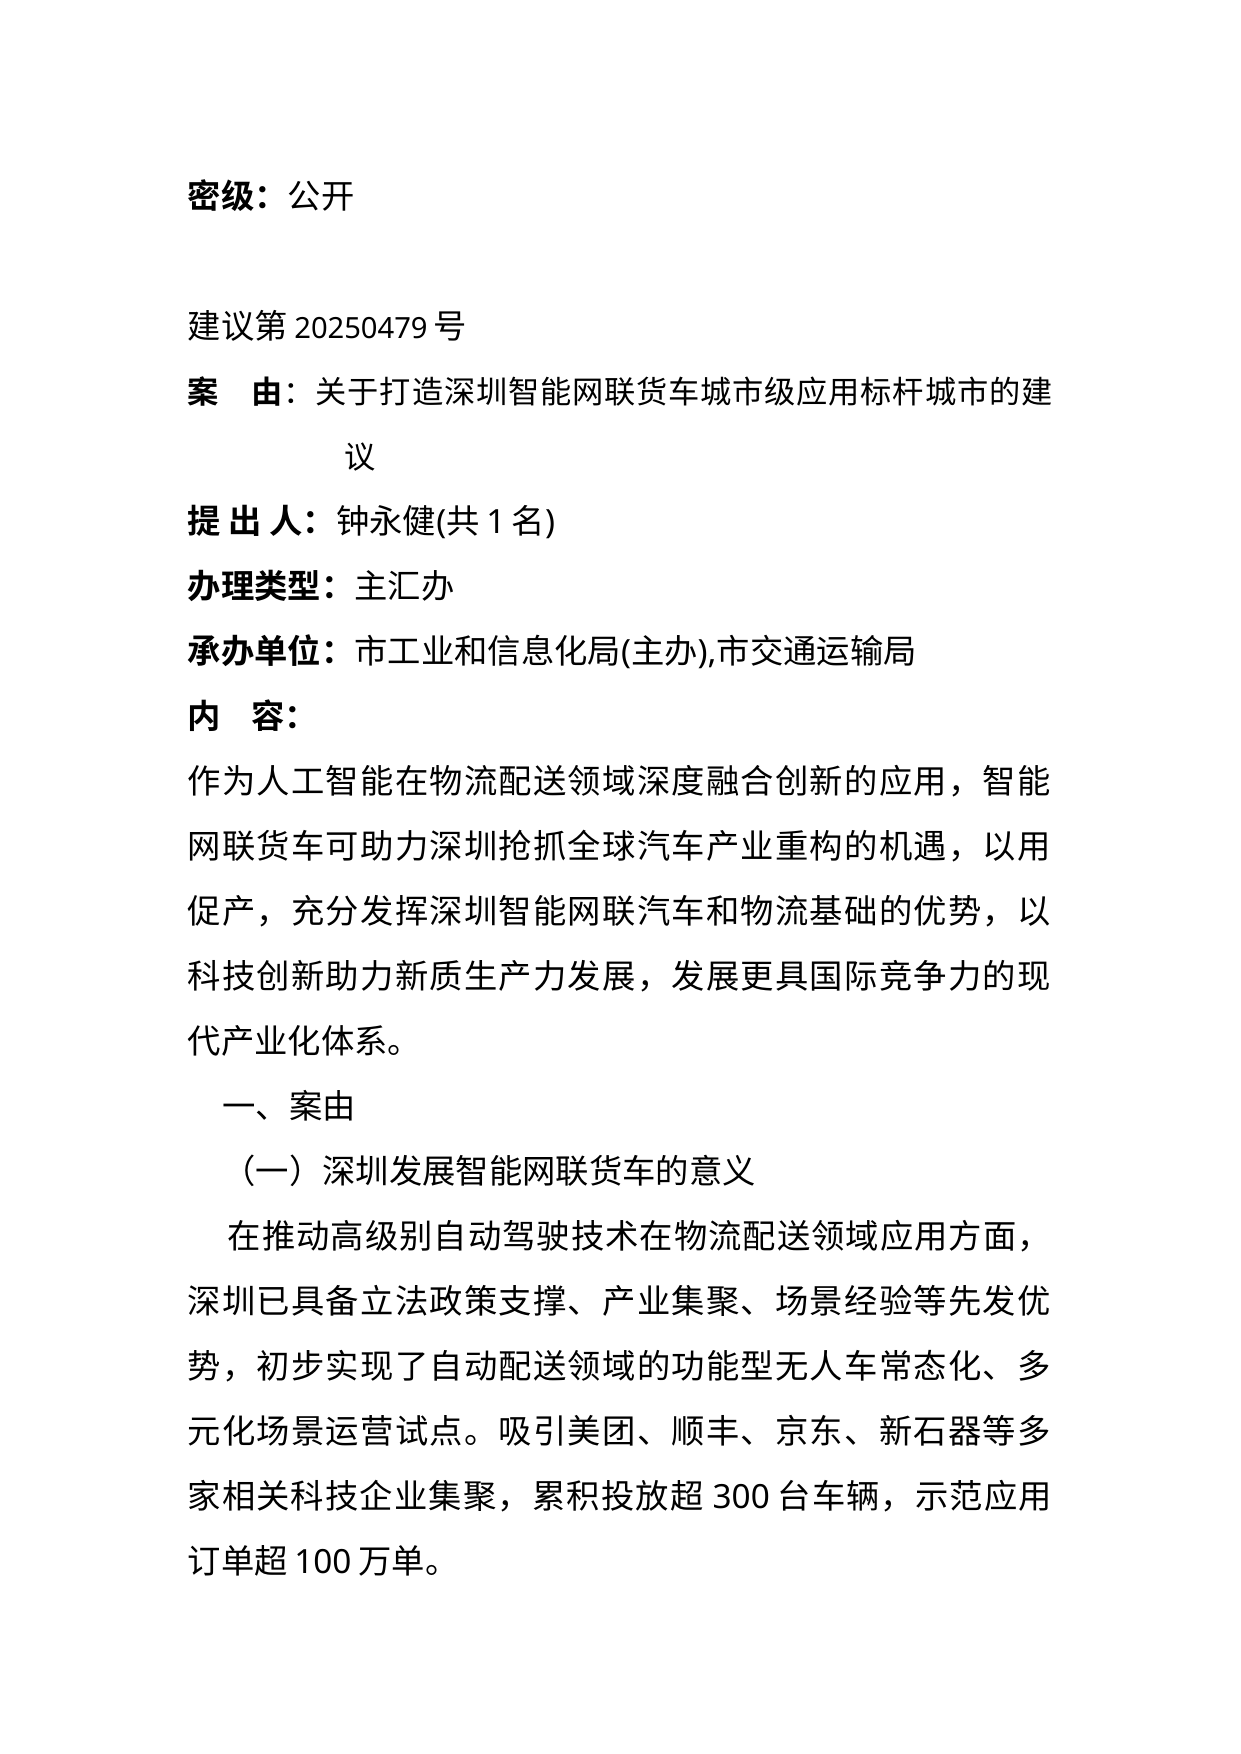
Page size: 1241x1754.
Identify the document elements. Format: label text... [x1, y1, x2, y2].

text 案 由：关于打造深圳智能网联货车城市级应用标杆城市的建议 [187, 357, 1053, 487]
text 承办单位：市工业和信息化局(主办),市交通运输局 [187, 617, 1053, 682]
text 密级：公开 [187, 162, 1053, 227]
text 办理类型：主汇办 [187, 552, 1053, 617]
text 作为人工智能在物流配送领域深度融合创新的应用，智能网联货车可助力深圳抢抓全球汽车产业重构的机遇，以用促产，充分发挥深圳智能网联汽车和物流基础的优势，以科技创新助力新质生产力发展，发展更具国际竞争力的现代产业化体系。 [187, 747, 1053, 1072]
text 一、案由 [187, 1072, 1053, 1137]
text 建议第20250479号 [187, 292, 1053, 357]
text 在推动高级别自动驾驶技术在物流配送领域应用方面，深圳已具备立法政策支撑、产业集聚、场景经验等先发优势，初步实现了自动配送领域的功能型无人车常态化、多元化场景运营试点。吸引美团、顺丰、京东、新石器等多家相关科技企业集聚，累积投放超300台车辆，示范应用订单超100万单。 [187, 1202, 1053, 1592]
text 提 出 人：钟永健(共1名) [187, 487, 1053, 552]
text （一）深圳发展智能网联货车的意义 [187, 1137, 1053, 1202]
text 内 容： [187, 682, 1053, 747]
